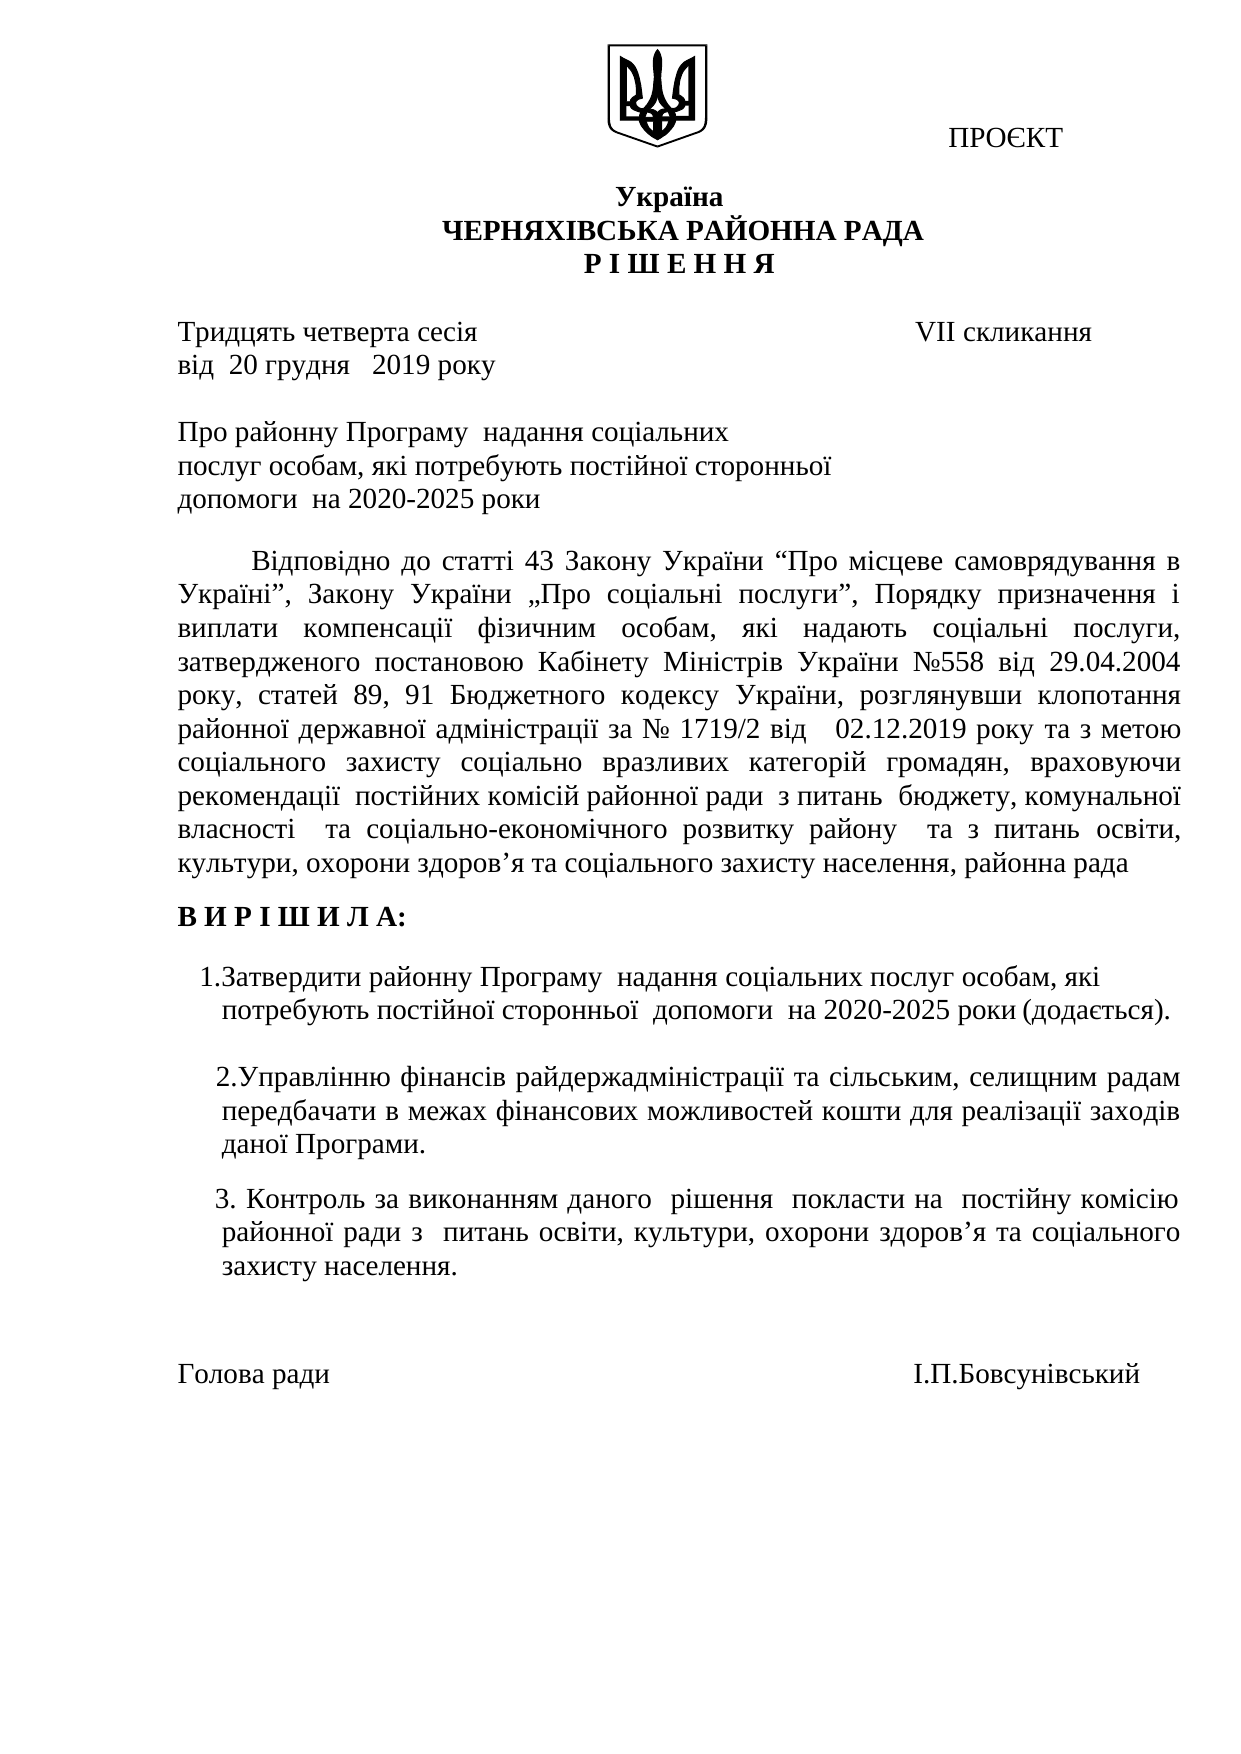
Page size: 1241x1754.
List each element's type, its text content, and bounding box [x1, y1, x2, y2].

text Тридцять четверта сесія VII скликання [177, 314, 1181, 347]
text послуг особам, які потребують постійної сторонньої [177, 448, 1181, 481]
text 2.Управлінню фінансів райдержадміністрації та сільським, селищним радам передбачати в межах фінансових можливостей кошти для реалізації заходів даної Програми. [177, 1059, 1181, 1160]
text Відповідно до статті 43 Закону України “Про місцеве самоврядування в Україні”, Закону України „Про соціальні послуги”, Порядку призначення і виплати компенсації фізичним особам, які надають соціальні послуги, затвердженого постановою Кабінету Міністрів України №558 від 29.04.2004 року, статей 89, 91 Бюджетного кодексу України, розглянувши клопотання районної державної адміністрації за № 1719/2 від 02.12.2019 року та з метою соціального захисту соціально вразливих категорій громадян, враховуючи рекомендації постійних комісій районної ради з питань бюджету, комунальної власності та соціально-економічного розвитку району та з питань освіти, культури, охорони здоров’я та соціального захисту населення, районна рада [177, 543, 1181, 878]
text допомоги на 2020-2025 роки [177, 481, 1181, 515]
text від 20 грудня 2019 року [177, 347, 1181, 381]
text Р І Ш Е Н Н Я [177, 247, 1181, 280]
text Україна [177, 179, 1181, 213]
text ПРОЄКТ [177, 44, 1181, 154]
text ЧЕРНЯХІВСЬКА РАЙОННА РАДА [177, 213, 1181, 247]
text Про районну Програму надання соціальних [177, 414, 1181, 448]
text Голова ради І.П.Бовсунівський [177, 1357, 1181, 1429]
text 1.Затвердити районну Програму надання соціальних послуг особам, які потребують постійної сторонньої допомоги на 2020-2025 роки (додається). [177, 959, 1181, 1059]
text 3. Контроль за виконанням даного рішення покласти на постійну комісію районної ради з питань освіти, культури, охорони здоров’я та соціального захисту населення. [177, 1181, 1181, 1281]
text В И Р І Ш И Л А: [177, 899, 1181, 933]
